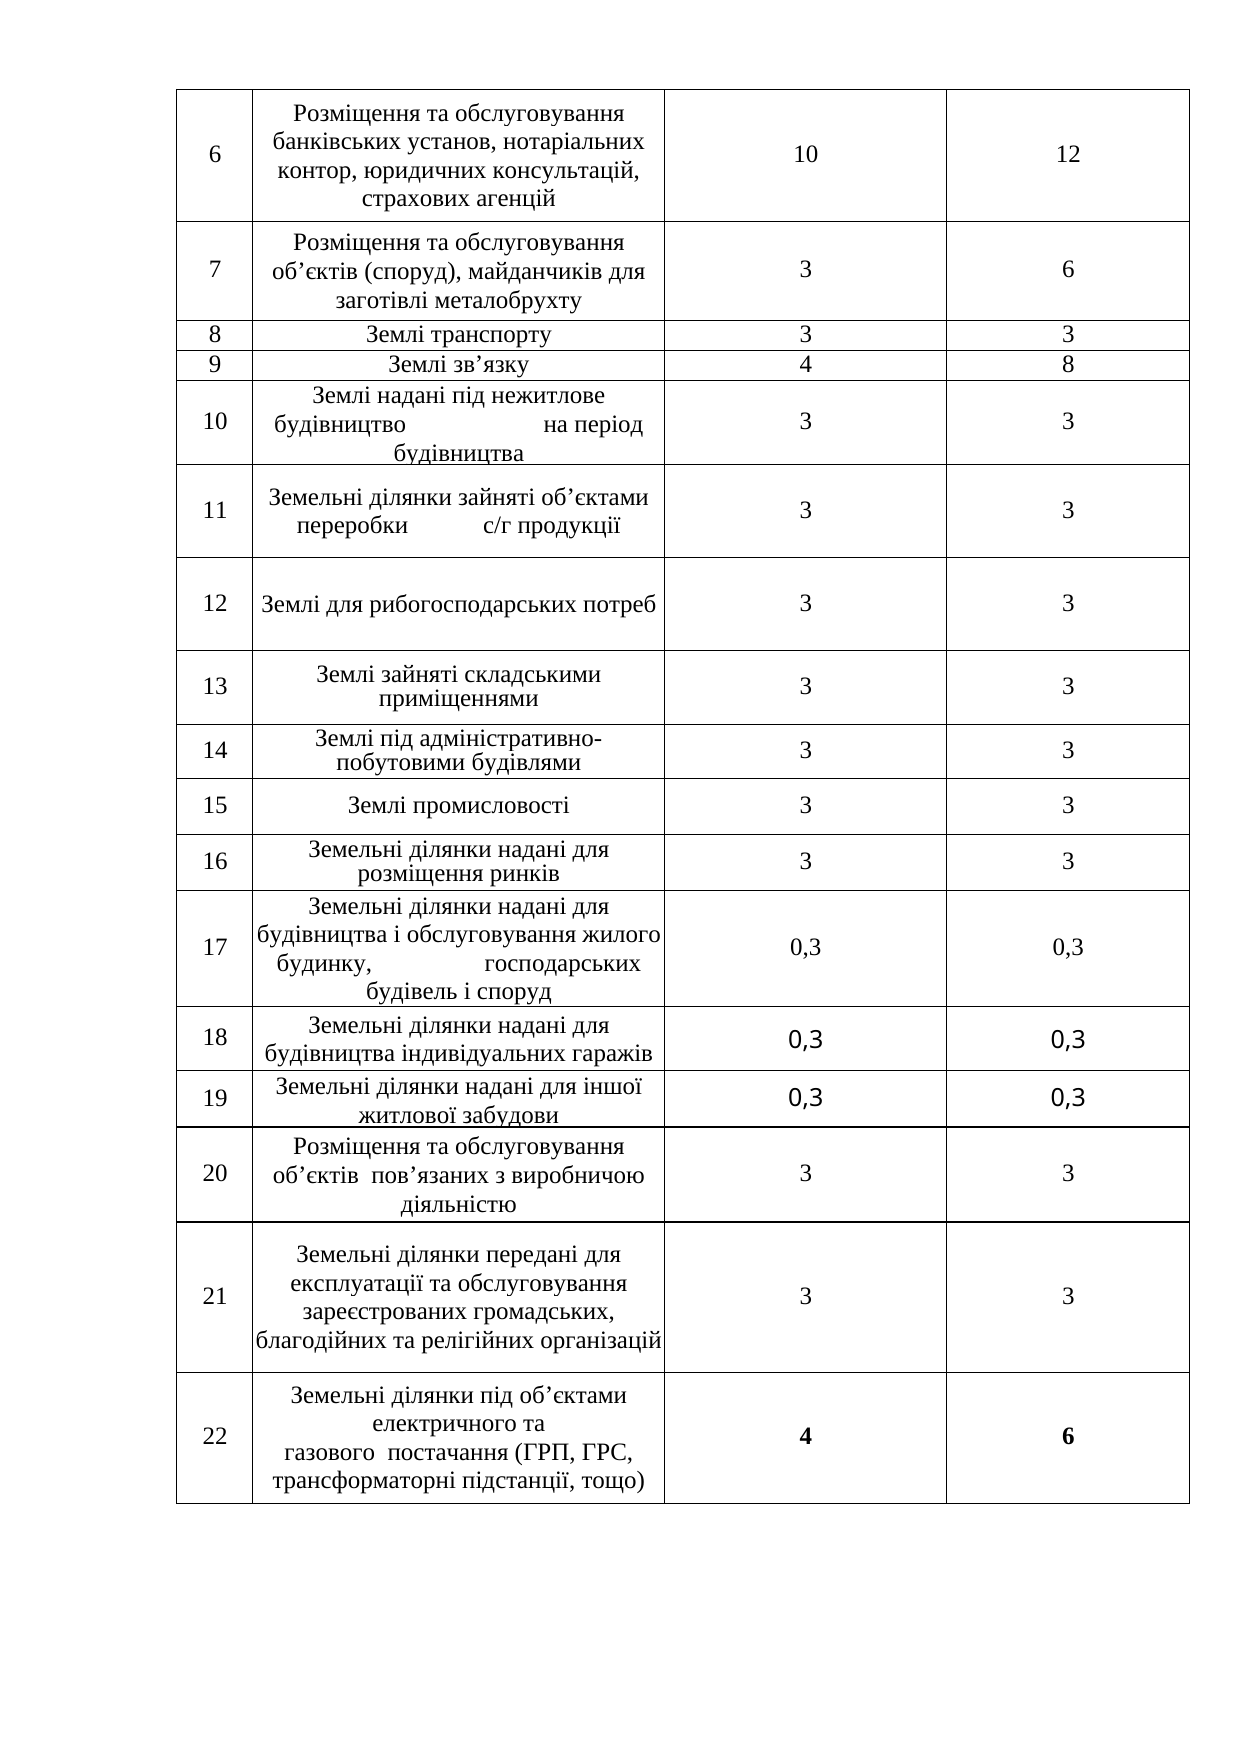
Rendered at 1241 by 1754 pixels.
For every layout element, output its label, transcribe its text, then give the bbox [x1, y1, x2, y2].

table_cell Земельні ділянки надані для іншої житлової забудови [253, 1071, 664, 1126]
table_cell 18 [177, 1007, 252, 1070]
table_cell 8 [947, 351, 1189, 379]
table_cell 10 [177, 381, 252, 464]
table_cell 19 [177, 1071, 252, 1126]
table_cell 3 [665, 558, 946, 650]
table_cell 6 [177, 90, 252, 221]
table_cell Землі промисловості [253, 779, 664, 834]
table_cell 0,3 [665, 1071, 946, 1126]
table_cell 11 [177, 465, 252, 557]
table_cell Розміщення та обслуговування об’єктів (споруд), майданчиків для заготівлі металобрухту [253, 222, 664, 319]
table_cell 14 [177, 725, 252, 778]
table_cell 9 [177, 351, 252, 379]
table_cell 3 [947, 321, 1189, 349]
table_cell Земельні ділянки під об’єктами електричного та газового постачання (ГРП, ГРС, трансформаторні підстанції, тощо) [253, 1373, 664, 1503]
table_cell 3 [947, 465, 1189, 557]
table_cell 3 [947, 725, 1189, 778]
table_cell Земельні ділянки надані для розміщення ринків [253, 835, 664, 890]
table_cell Землі під адміністративно-побутовими будівлями [253, 725, 664, 778]
table_cell 21 [177, 1223, 252, 1372]
table_cell 0,3 [947, 1071, 1189, 1126]
table_cell 3 [947, 835, 1189, 890]
table_cell 6 [947, 222, 1189, 319]
table_cell 12 [177, 558, 252, 650]
table_cell 3 [665, 1223, 946, 1372]
table_cell 17 [177, 891, 252, 1006]
table_cell Земельні ділянки передані для експлуатації та обслуговування зареєстрованих громадських, благодійних та релігійних організацій [253, 1223, 664, 1372]
table_cell 3 [665, 222, 946, 319]
table_cell Земельні ділянки надані для будівництва і обслуговування жилого будинку, господарських будівель і споруд [552, 891, 664, 1006]
table_cell Землі зв’язку [253, 351, 664, 379]
table_cell 8 [177, 321, 252, 349]
table_cell 0,3 [665, 1007, 946, 1070]
table_cell 22 [177, 1373, 252, 1503]
table_cell 12 [947, 90, 1189, 221]
table_cell 0,3 [947, 891, 1189, 1006]
table_cell 3 [665, 835, 946, 890]
table_cell 0,3 [947, 1007, 1189, 1070]
table_cell Розміщення та обслуговування банківських установ, нотаріальних контор, юридичних консультацій, страхових агенцій [253, 90, 664, 221]
table_cell 20 [177, 1128, 252, 1221]
table_cell 3 [947, 1128, 1189, 1221]
table_cell 3 [947, 651, 1189, 724]
table_cell 3 [665, 651, 946, 724]
table_cell 13 [177, 651, 252, 724]
table_cell 3 [665, 321, 946, 349]
table_cell 7 [177, 222, 252, 319]
table_cell 3 [665, 779, 946, 834]
table_cell 6 [947, 1373, 1189, 1503]
table_cell Земельні ділянки надані для будівництва і обслуговування жилого будинку, господарських будівель і споруд [253, 891, 366, 1006]
table_cell 15 [177, 779, 252, 834]
table_cell 3 [947, 381, 1189, 464]
table_cell 3 [665, 465, 946, 557]
table_cell Землі для рибогосподарських потреб [253, 558, 664, 650]
table_cell Земельні ділянки надані для будівництва індивідуальних гаражів [253, 1007, 664, 1070]
table_cell Земельні ділянки зайняті об’єктами переробки с/г продукції [253, 465, 664, 557]
table_cell 3 [665, 381, 946, 464]
table_cell 10 [665, 90, 946, 221]
table_cell 3 [947, 1223, 1189, 1372]
table_cell 4 [665, 351, 946, 379]
table_cell Розміщення та обслуговування об’єктів пов’язаних з виробничою діяльністю [253, 1128, 664, 1221]
table_cell 16 [177, 835, 252, 890]
table_cell 3 [665, 725, 946, 778]
table_cell 0,3 [665, 891, 946, 1006]
table_cell 3 [947, 558, 1189, 650]
table_cell 3 [947, 779, 1189, 834]
table_cell Землі транспорту [253, 321, 664, 349]
table_cell 3 [665, 1128, 946, 1221]
table_cell Землі зайняті складськими приміщеннями [253, 651, 664, 724]
table_cell Землі надані під нежитлове будівництво на період будівництва [253, 381, 664, 464]
table_cell 4 [665, 1373, 946, 1503]
